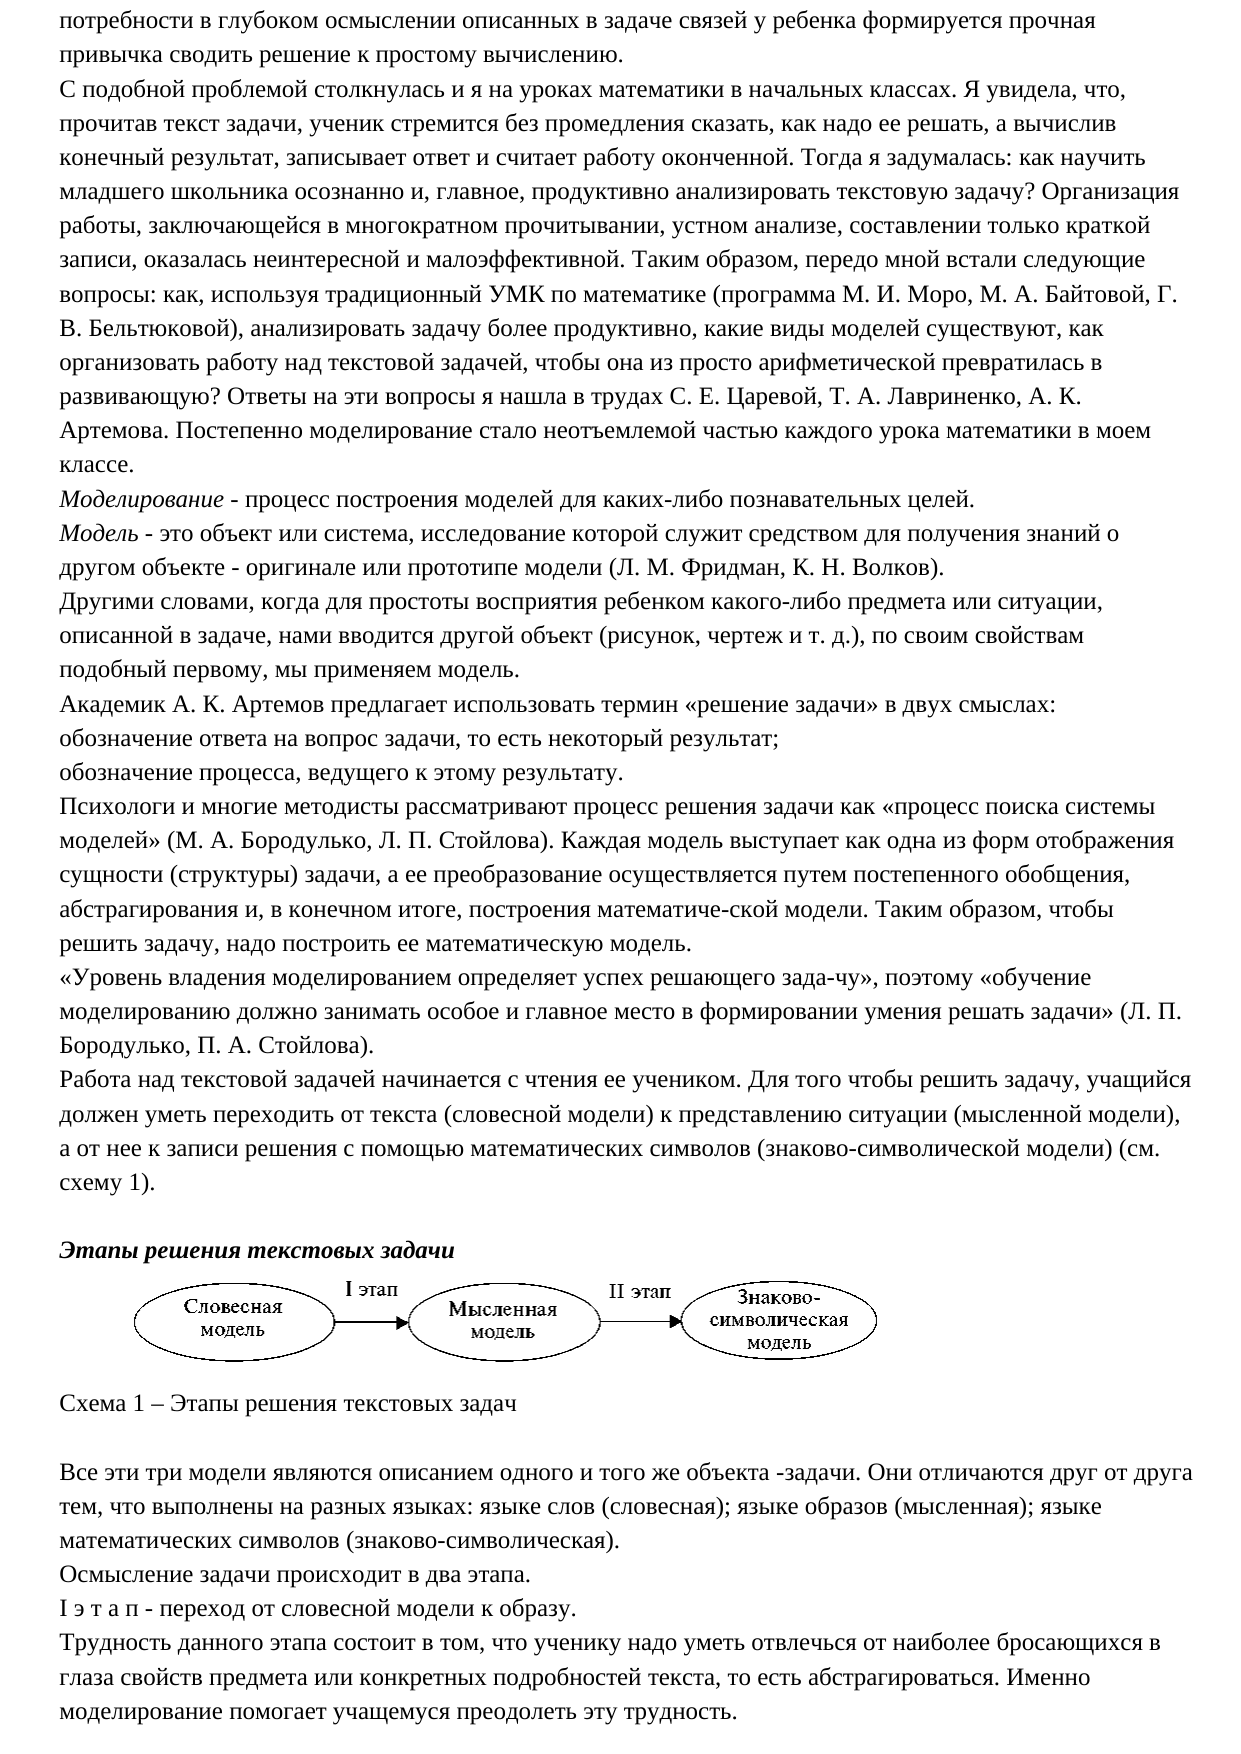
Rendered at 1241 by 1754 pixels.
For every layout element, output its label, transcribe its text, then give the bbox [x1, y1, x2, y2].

text обозначение ответа на вопрос задачи, то есть некоторый результат; [59, 717, 1196, 752]
text Все эти три модели являются описанием одного и того же объекта -задачи. Они отличаются друг от друга тем, что выполнены на разных языках: языке слов (словесная); языке образов (мысленная); языке математических символов (знаково-символическая). [59, 1451, 1196, 1554]
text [59, 0, 1196, 68]
picture [59, 1264, 932, 1383]
text Модель - это объект или система, исследование которой служит средством для получения знаний о другом объекте - оригинале или прототипе модели (Л. М. Фридман, К. Н. Волков). [59, 512, 1196, 581]
text обозначение процесса, ведущего к этому результату. [59, 752, 1196, 786]
text «Уровень владения моделированием определяет успех решающего зада-чу», поэтому «обучение моделированию должно занимать особое и главное место в формировании умения решать задачи» (Л. П. Бородулько, П. А. Стойлова). [59, 957, 1196, 1059]
text Другими словами, когда для простоты восприятия ребенком какого-либо предмета или ситуации, описанной в задаче, нами вводится другой объект (рисунок, чертеж и т. д.), по своим свойствам подобный первому, мы применяем модель. [59, 581, 1196, 683]
text Схема 1 – Этапы решения текстовых задач [59, 1383, 1196, 1417]
text Трудность данного этапа состоит в том, что ученику надо уметь отвлечься от наиболее бросающихся в глаза свойств предмета или конкретных подробностей текста, то есть абстрагироваться. Именно моделирование помогает учащемуся преодолеть эту трудность. [59, 1622, 1196, 1724]
text Работа над текстовой задачей начинается с чтения ее учеником. Для того чтобы решить задачу, учащийся должен уметь переходить от текста (словесной модели) к представлению ситуации (мысленной модели), а от нее к записи решения с помощью математических символов (знаково-символической модели) (см. схему 1). [59, 1059, 1196, 1196]
text Академик А. К. Артемов предлагает использовать термин «решение задачи» в двух смыслах: [59, 683, 1196, 717]
text Моделирование - процесс построения моделей для каких-либо познавательных целей. [59, 478, 1196, 512]
text С подобной проблемой столкнулась и я на уроках математики в начальных классах. Я увидела, что, прочитав текст задачи, ученик стремится без промедления сказать, как надо ее решать, а вычислив конечный результат, записывает ответ и считает работу оконченной. Тогда я задумалась: как научить младшего школьника осознанно и, главное, продуктивно анализировать текстовую задачу? Организация работы, заключающейся в многократном прочитывании, устном анализе, составлении только краткой записи, оказалась неинтересной и малоэффективной. Таким образом, передо мной встали следующие вопросы: как, используя традиционный УМК по математике (программа М. И. Моро, М. А. Байтовой, Г. В. Бельтюковой), анализировать задачу более продуктивно, какие виды моделей существуют, как организовать работу над текстовой задачей, чтобы она из просто арифметической превратилась в развивающую? Ответы на эти вопросы я нашла в трудах С. Е. Царевой, Т. А. Лавриненко, А. К. Артемова. Постепенно моделирование стало неотъемлемой частью каждого урока математики в моем классе. [59, 68, 1196, 478]
text I э т а п - переход от словесной модели к образу. [59, 1588, 1196, 1622]
text Этапы решения текстовых задачи [59, 1230, 1196, 1264]
text Осмысление задачи происходит в два этапа. [59, 1554, 1196, 1588]
text Психологи и многие методисты рассматривают процесс решения задачи как «процесс поиска системы моделей» (М. А. Бородулько, Л. П. Стойлова). Каждая модель выступает как одна из форм отображения сущности (структуры) задачи, а ее преобразование осуществляется путем постепенного обобщения, абстрагирования и, в конечном итоге, построения математиче-ской модели. Таким образом, чтобы решить задачу, надо построить ее математическую модель. [59, 786, 1196, 957]
